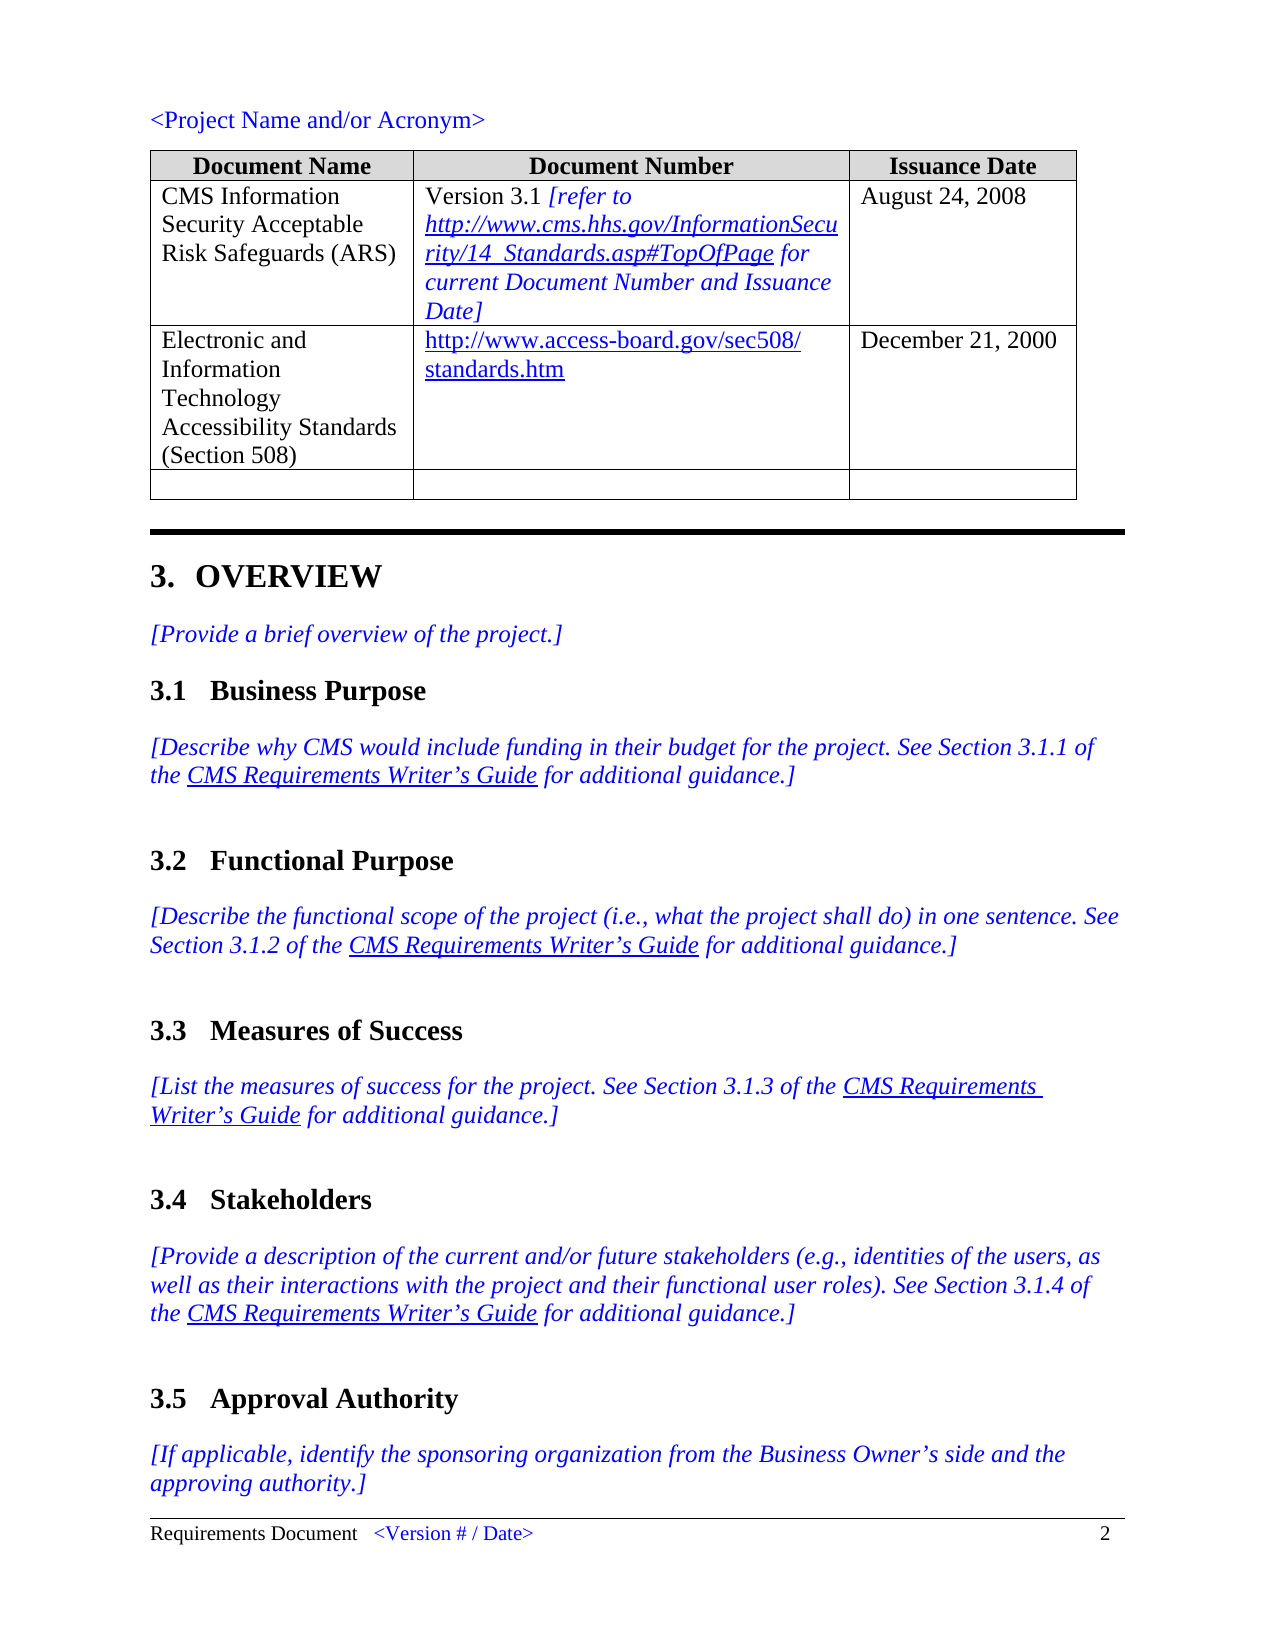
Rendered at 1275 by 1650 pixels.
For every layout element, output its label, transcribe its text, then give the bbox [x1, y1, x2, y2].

text [Describe the functional scope of the project (i.e., what the project shall do) in one sentence. See Section 3.1.2 of the CMS Requirements Writer’s Guide for additional guidance.] [150, 901, 1125, 959]
subtitle Business Purpose [150, 673, 1125, 707]
text [If applicable, identify the sponsoring organization from the Business Owner’s side and the approving authority.] [150, 1439, 1125, 1497]
text [Describe why CMS would include funding in their budget for the project. See Section 3.1.1 of the CMS Requirements Writer’s Guide for additional guidance.] [150, 732, 1125, 789]
table_cell http://www.access-board.gov/sec508/standards.htm [414, 326, 849, 469]
table_cell [151, 470, 413, 499]
subtitle Measures of Success [150, 1013, 1125, 1046]
table_header Document Number [414, 151, 849, 180]
text [Provide a brief overview of the project.] [150, 619, 1125, 648]
subtitle Approval Authority [150, 1381, 1125, 1414]
table_cell August 24, 2008 [850, 181, 1076, 324]
subtitle Stakeholders [150, 1182, 1125, 1216]
table_cell [414, 470, 849, 499]
text [List the measures of success for the project. See Section 3.1.3 of the CMS Requirements Writer’s Guide for additional guidance.] [150, 1071, 1125, 1129]
table_cell [850, 470, 1076, 499]
subtitle Functional Purpose [150, 843, 1125, 876]
table_cell Version 3.1 [refer to http://www.cms.hhs.gov/InformationSecurity/14_Standards.asp#TopOfPage for current Document Number and Issuance Date] [414, 181, 849, 324]
table_header Issuance Date [850, 151, 1076, 180]
table_cell CMS Information Security Acceptable Risk Safeguards (ARS) [151, 181, 413, 324]
table_cell Electronic and Information Technology Accessibility Standards (Section 508) [151, 326, 413, 469]
text [Provide a description of the current and/or future stakeholders (e.g., identities of the users, as well as their interactions with the project and their functional user roles). See Section 3.1.4 of the CMS Requirements Writer’s Guide for additional guidance.] [150, 1241, 1125, 1327]
table_cell December 21, 2000 [850, 326, 1076, 469]
table_header Document Name [151, 151, 413, 180]
subtitle Overview [150, 535, 1125, 594]
